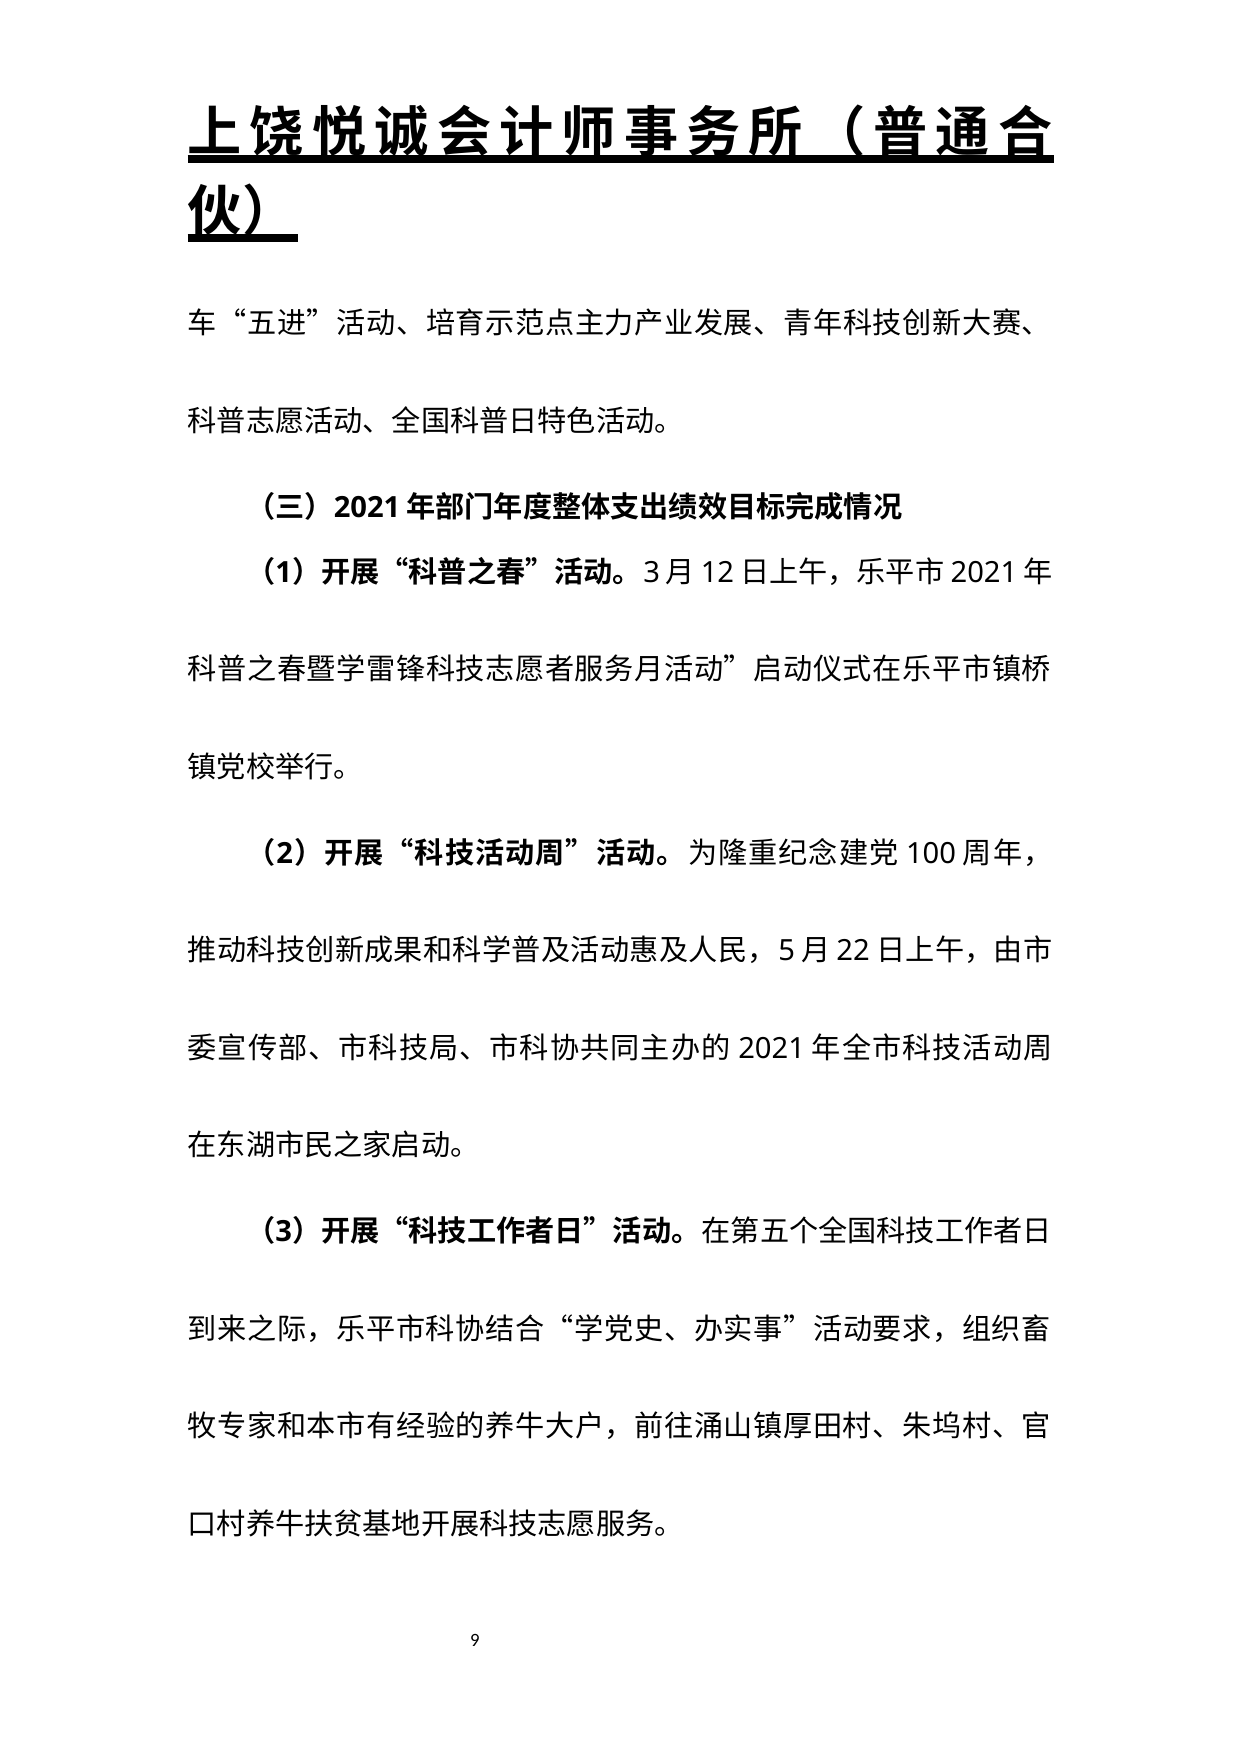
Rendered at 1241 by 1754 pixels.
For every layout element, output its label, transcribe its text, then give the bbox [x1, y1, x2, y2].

text （3）开展“科技工作者日”活动。在第五个全国科技工作者日到来之际，乐平市科协结合“学党史、办实事”活动要求，组织畜牧专家和本市有经验的养牛大户，前往涌山镇厚田村、朱坞村、官口村养牛扶贫基地开展科技志愿服务。 [187, 1197, 1053, 1554]
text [187, 288, 1053, 451]
text （三）2021年部门年度整体支出绩效目标完成情况 [187, 472, 1053, 537]
text （1）开展“科普之春”活动。3月12日上午，乐平市2021年科普之春暨学雷锋科技志愿者服务月活动”启动仪式在乐平市镇桥镇党校举行。 [187, 537, 1053, 797]
text （2）开展“科技活动周”活动。为隆重纪念建党100周年，推动科技创新成果和科学普及活动惠及人民，5月22日上午，由市委宣传部、市科技局、市科协共同主办的2021年全市科技活动周在东湖市民之家启动。 [187, 818, 1053, 1176]
